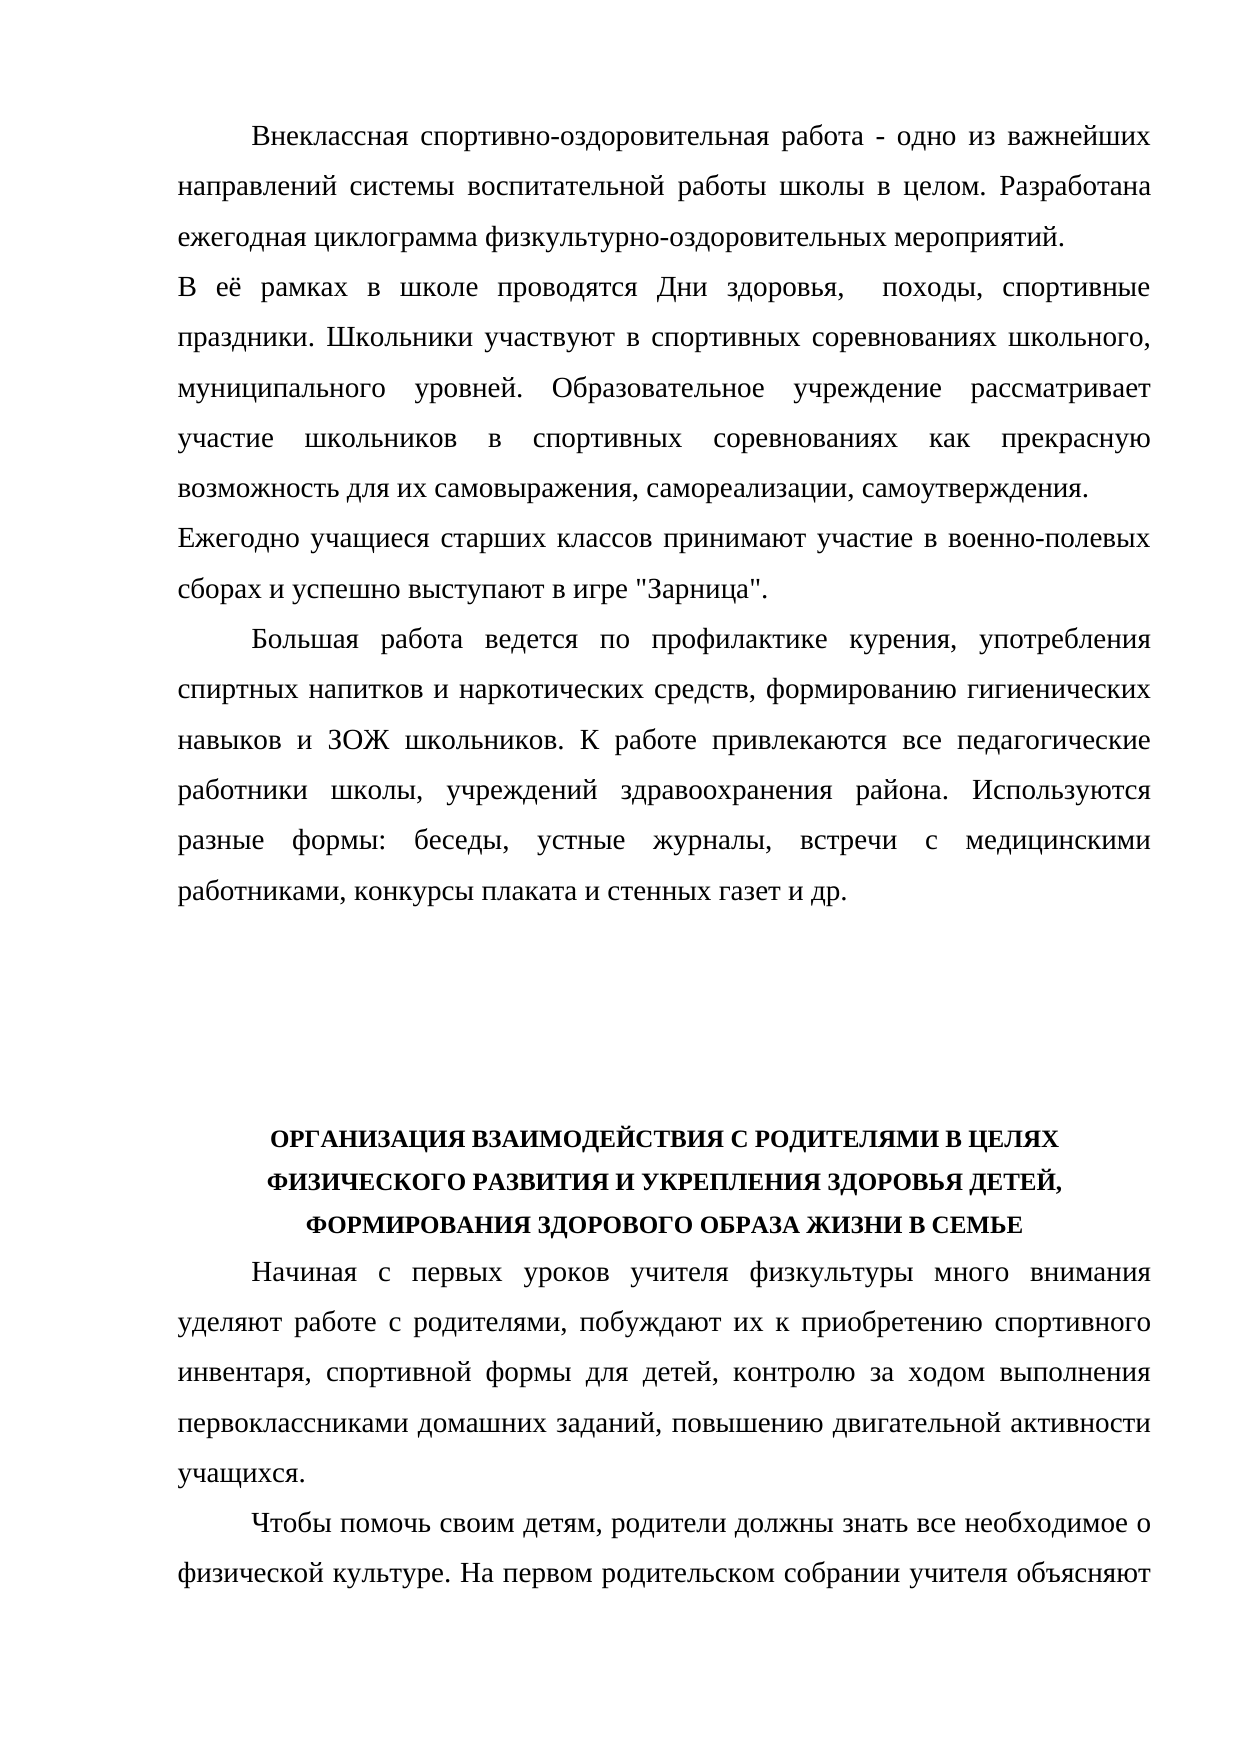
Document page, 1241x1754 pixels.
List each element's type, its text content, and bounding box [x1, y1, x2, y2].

text Ежегодно учащиеся старших классов принимают участие в военно-полевых сборах и успешно выступают в игре "Зарница". [177, 521, 1152, 604]
text В её рамках в школе проводятся Дни здоровья, походы, спортивные праздники. Школьники участвуют в спортивных соревнованиях школьного, муниципального уровней. Образовательное учреждение рассматривает участие школьников в спортивных соревнованиях как прекрасную возможность для их самовыражения, самореализации, самоутверждения. [177, 269, 1152, 504]
text Большая работа ведется по профилактике курения, употребления спиртных напитков и наркотических средств, формированию гигиенических навыков и ЗОЖ школьников. К работе привлекаются все педагогические работники школы, учреждений здравоохранения района. Используются разные формы: беседы, устные журналы, встречи с медицинскими работниками, конкурсы плаката и стенных газет и др. [177, 621, 1152, 906]
text Внеклассная спортивно-оздоровительная работа - одно из важнейших направлений системы воспитательной работы школы в целом. Разработана ежегодная циклограмма физкультурно-оздоровительных мероприятий. [177, 118, 1152, 252]
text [177, 1505, 1152, 1589]
text Начиная с первых уроков учителя физкультуры много внимания уделяют работе с родителями, побуждают их к приобретению спортивного инвентаря, спортивной формы для детей, контролю за ходом выполнения первоклассниками домашних заданий, повышению двигательной активности учащихся. [177, 1254, 1152, 1488]
text Организация взаимодействия с родителями в целях физического развития и укрепления здоровья детей, формирования здорового образа жизни в семье [177, 1124, 1152, 1239]
